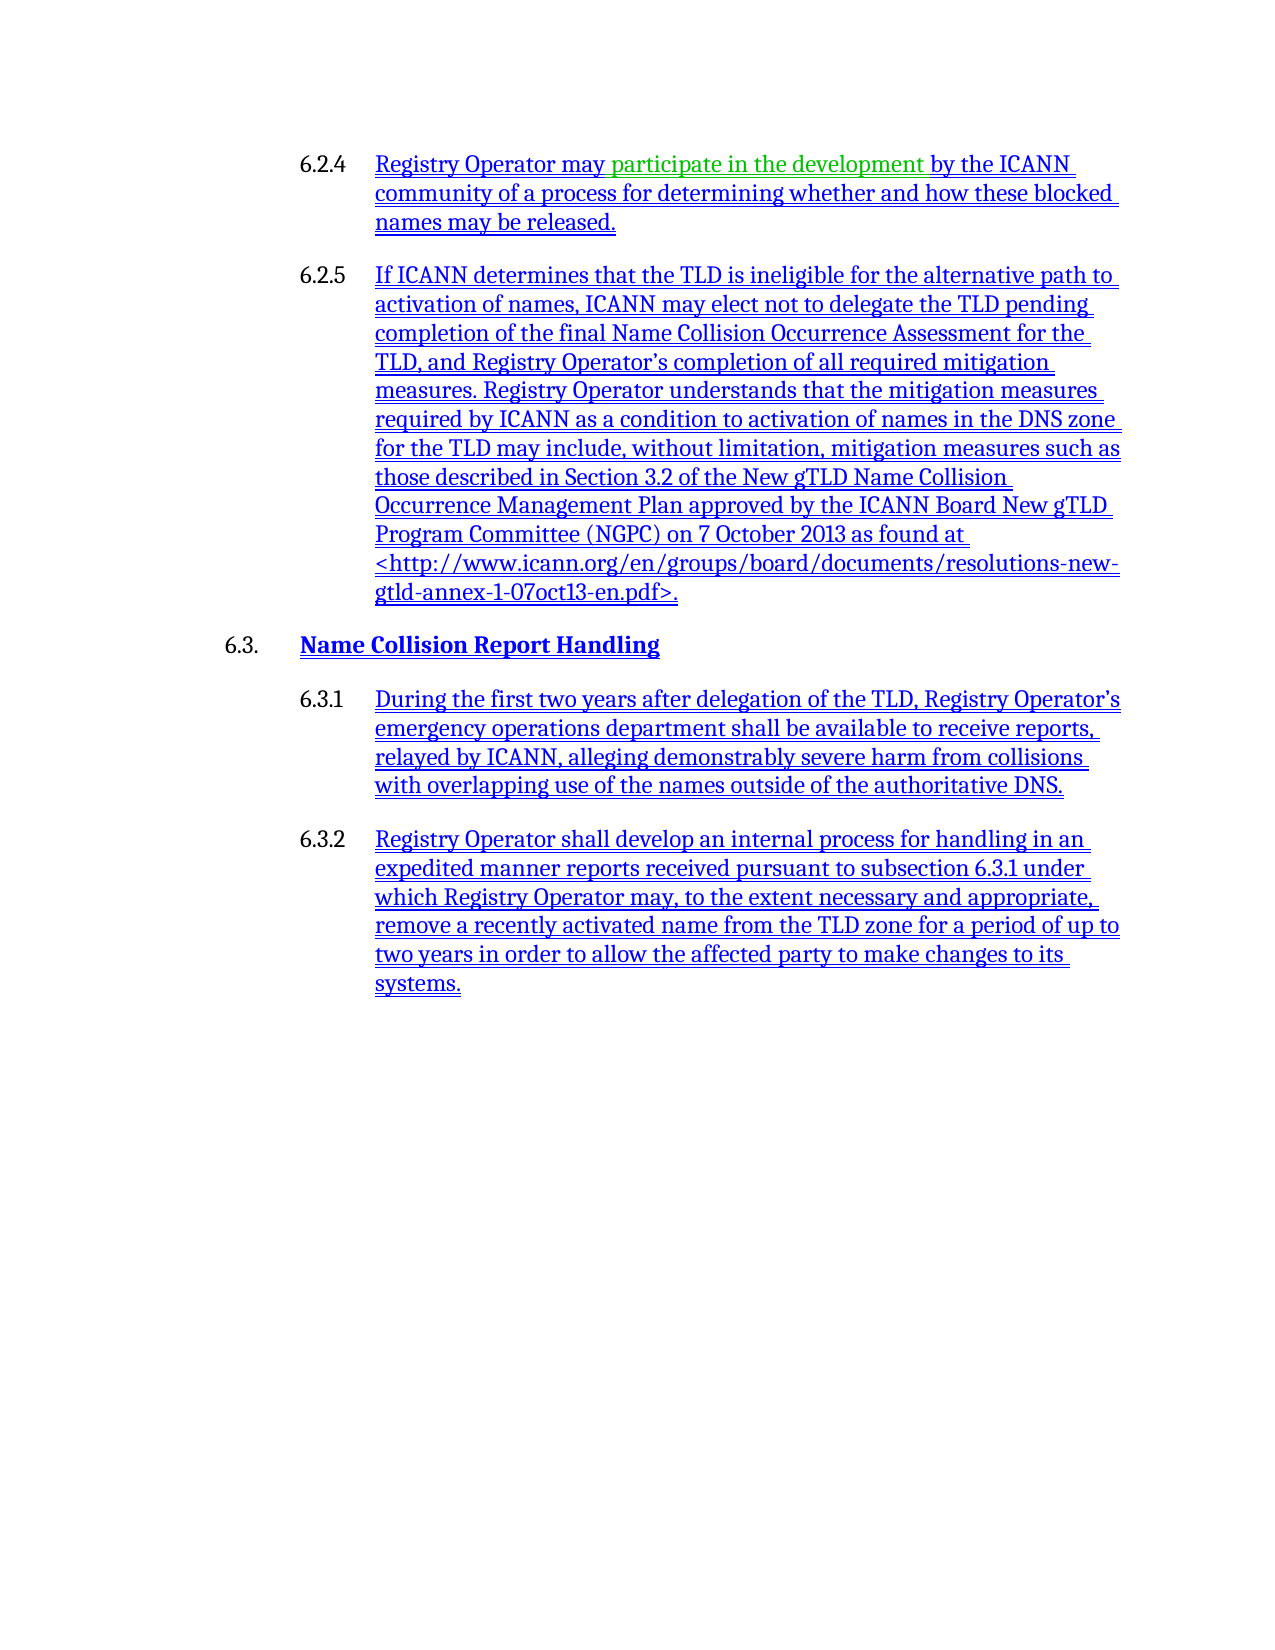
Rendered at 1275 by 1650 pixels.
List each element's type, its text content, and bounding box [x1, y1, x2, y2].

list If ICANN determines that the TLD is ineligible for the alternative path to activation of names, ICANN may elect not to delegate the TLD pending completion of the final Name Collision Occurrence Assessment for the TLD, and Registry Operator’s completion of all required mitigation measures. Registry Operator understands that the mitigation measures required by ICANN as a condition to activation of names in the DNS zone for the TLD may include, without limitation, mitigation measures such as those described in Section 3.2 of the New gTLD Name Collision Occurrence Management Plan approved by the ICANN Board New gTLD Program Committee (NGPC) on 7 October 2013 as found at <http://www.icann.org/en/groups/board/documents/resolutions-new-gtld-annex-1-07oct13-en.pdf>. [300, 261, 1125, 606]
list Name Collision Report Handling [225, 631, 1125, 660]
list Registry Operator shall develop an internal process for handling in an expedited manner reports received pursuant to subsection 6.3.1 under which Registry Operator may, to the extent necessary and appropriate, remove a recently activated name from the TLD zone for a period of up to two years in order to allow the affected party to make changes to its systems. [300, 825, 1125, 997]
list During the first two years after delegation of the TLD, Registry Operator’s emergency operations department shall be available to receive reports, relayed by ICANN, alleging demonstrably severe harm from collisions with overlapping use of the names outside of the authoritative DNS. [300, 685, 1125, 800]
list Registry Operator may participate in the development by the ICANN community of a process for determining whether and how these blocked names may be released. [300, 150, 1125, 236]
